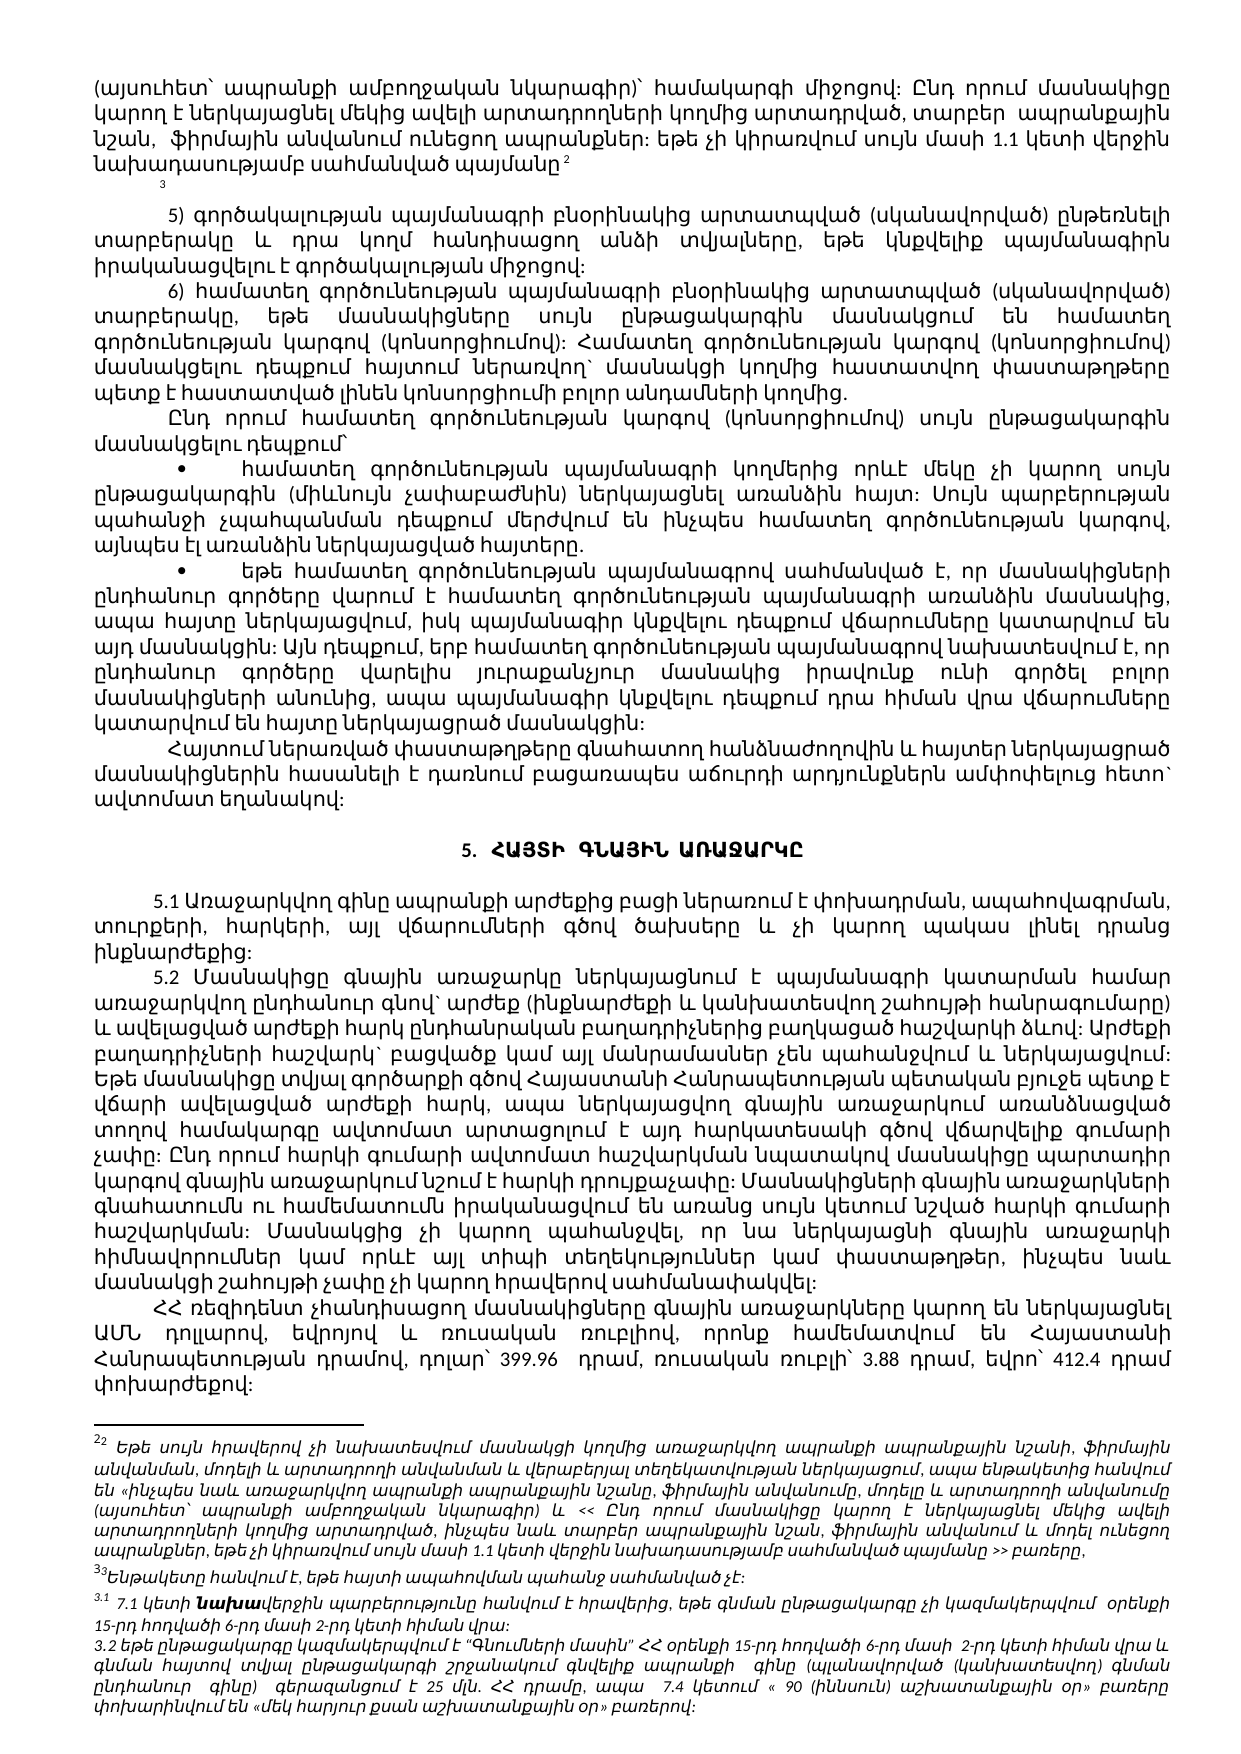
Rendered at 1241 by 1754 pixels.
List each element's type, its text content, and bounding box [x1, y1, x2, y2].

text 6) համատեղ գործունեության պայմանագրի բնօրինակից արտատպված (սկանավորված) տարբերակը, եթե մասնակիցները սույն ընթացակարգին մասնակցում են համատեղ գործունեության կարգով (կոնսորցիումով): Համատեղ գործունեության կարգով (կոնսորցիումով) մասնակցելու դեպքում հայտում ներառվող` մասնակցի կողմից հաստատվող փաստաթղթերը պետք է հաստատված լինեն կոնսորցիումի բոլոր անդամների կողմից. [94, 278, 1171, 405]
text 5.1 Առաջարկվող գինը ապրանքի արժեքից բացի ներառում է փոխադրման, ապահովագրման, տուրքերի, հարկերի, այլ վճարումների գծով ծախսերը և չի կարող պակաս լինել դրանց ինքնարժեքից: [94, 888, 1171, 964]
text ՀՀ ռեզիդենտ չհանդիսացող մասնակիցները գնային առաջարկները կարող են ներկայացնել ԱՄՆ դոլլարով, եվրոյով և ռուսական ռուբլիով, որոնք համեմատվում են Հայաստանի Հանրապետության դրամով, դոլար՝ 399.96 դրամ, ռուսական ռուբլի՝ 3.88 դրամ, եվրո՝ 412.4 դրամ փոխարժեքով: [94, 1295, 1171, 1397]
text 3 [94, 177, 1171, 202]
text 5.2 Մասնակիցը գնային առաջարկը ներկայացնում է պայմանագրի կատարման համար առաջարկվող ընդհանուր գնով` արժեք (ինքնարժեքի և կանխատեսվող շահույթի հանրագումարը) և ավելացված արժեքի հարկ ընդհանրական բաղադրիչներից բաղկացած հաշվարկի ձևով: Արժեքի բաղադրիչների հաշվարկ` բացվածք կամ այլ մանրամասներ չեն պահանջվում և ներկայացվում: Եթե մասնակիցը տվյալ գործարքի գծով Հայաստանի Հանրապետության պետական բյուջե պետք է վճարի ավելացված արժեքի հարկ, ապա ներկայացվող գնային առաջարկում առանձնացված տողով համակարգը ավտոմատ արտացոլում է այդ հարկատեսակի գծով վճարվելիք գումարի չափը: Ընդ որում հարկի գումարի ավտոմատ հաշվարկման նպատակով մասնակիցը պարտադիր կարգով գնային առաջարկում նշում է հարկի դրույքաչափը: Մասնակիցների գնային առաջարկների գնահատումն ու համեմատումն իրականացվում են առանց սույն կետում նշված հարկի գումարի հաշվարկման: Մասնակցից չի կարող պահանջվել, որ նա ներկայացնի գնային առաջարկի հիմնավորումներ կամ որևէ այլ տիպի տեղեկություններ կամ փաստաթղթեր, ինչպես նաև մասնակցի շահույթի չափը չի կարող հրավերով սահմանափակվել: [94, 964, 1171, 1295]
list համատեղ գործունեության պայմանագրի կողմերից որևէ մեկը չի կարող սույն ընթացակարգին (միևնույն չափաբաժնին) ներկայացնել առանձին հայտ: Սույն պարբերության պահանջի չպահպանման դեպքում մերժվում են ինչպես համատեղ գործունեության կարգով, այնպես էլ առանձին ներկայացված հայտերը. [94, 456, 1171, 558]
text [94, 75, 1171, 177]
text Ընդ որում համատեղ գործունեության կարգով (կոնսորցիումով) սույն ընթացակարգին մասնակցելու դեպքում՝ [94, 405, 1171, 456]
list եթե համատեղ գործունեության պայմանագրով սահմանված է, որ մասնակիցների ընդհանուր գործերը վարում է համատեղ գործունեության պայմանագրի առանձին մասնակից, ապա հայտը ներկայացվում, իսկ պայմանագիր կնքվելու դեպքում վճարումները կատարվում են այդ մասնակցին: Այն դեպքում, երբ համատեղ գործունեության պայմանագրով նախատեսվում է, որ ընդհանուր գործերը վարելիս յուրաքանչյուր մասնակից իրավունք ունի գործել բոլոր մասնակիցների անունից, ապա պայմանագիր կնքվելու դեպքում դրա հիման վրա վճարումները կատարվում են հայտը ներկայացրած մասնակցին: [94, 558, 1171, 736]
text 5) գործակալության պայմանագրի բնօրինակից արտատպված (սկանավորված) ընթեռնելի տարբերակը և դրա կողմ հանդիսացող անձի տվյալները, եթե կնքվելիք պայմանագիրն իրականացվելու է գործակալության միջոցով: [94, 202, 1171, 278]
text 5. ՀԱՅՏԻ ԳՆԱՅԻՆ ԱՌԱՋԱՐԿԸ [94, 837, 1171, 863]
text Հայտում ներառված փաստաթղթերը գնահատող հանձնաժողովին և հայտեր ներկայացրած մասնակիցներին հասանելի է դառնում բացառապես աճուրդի արդյունքներն ամփոփելուց հետո` ավտոմատ եղանակով: [94, 736, 1171, 812]
